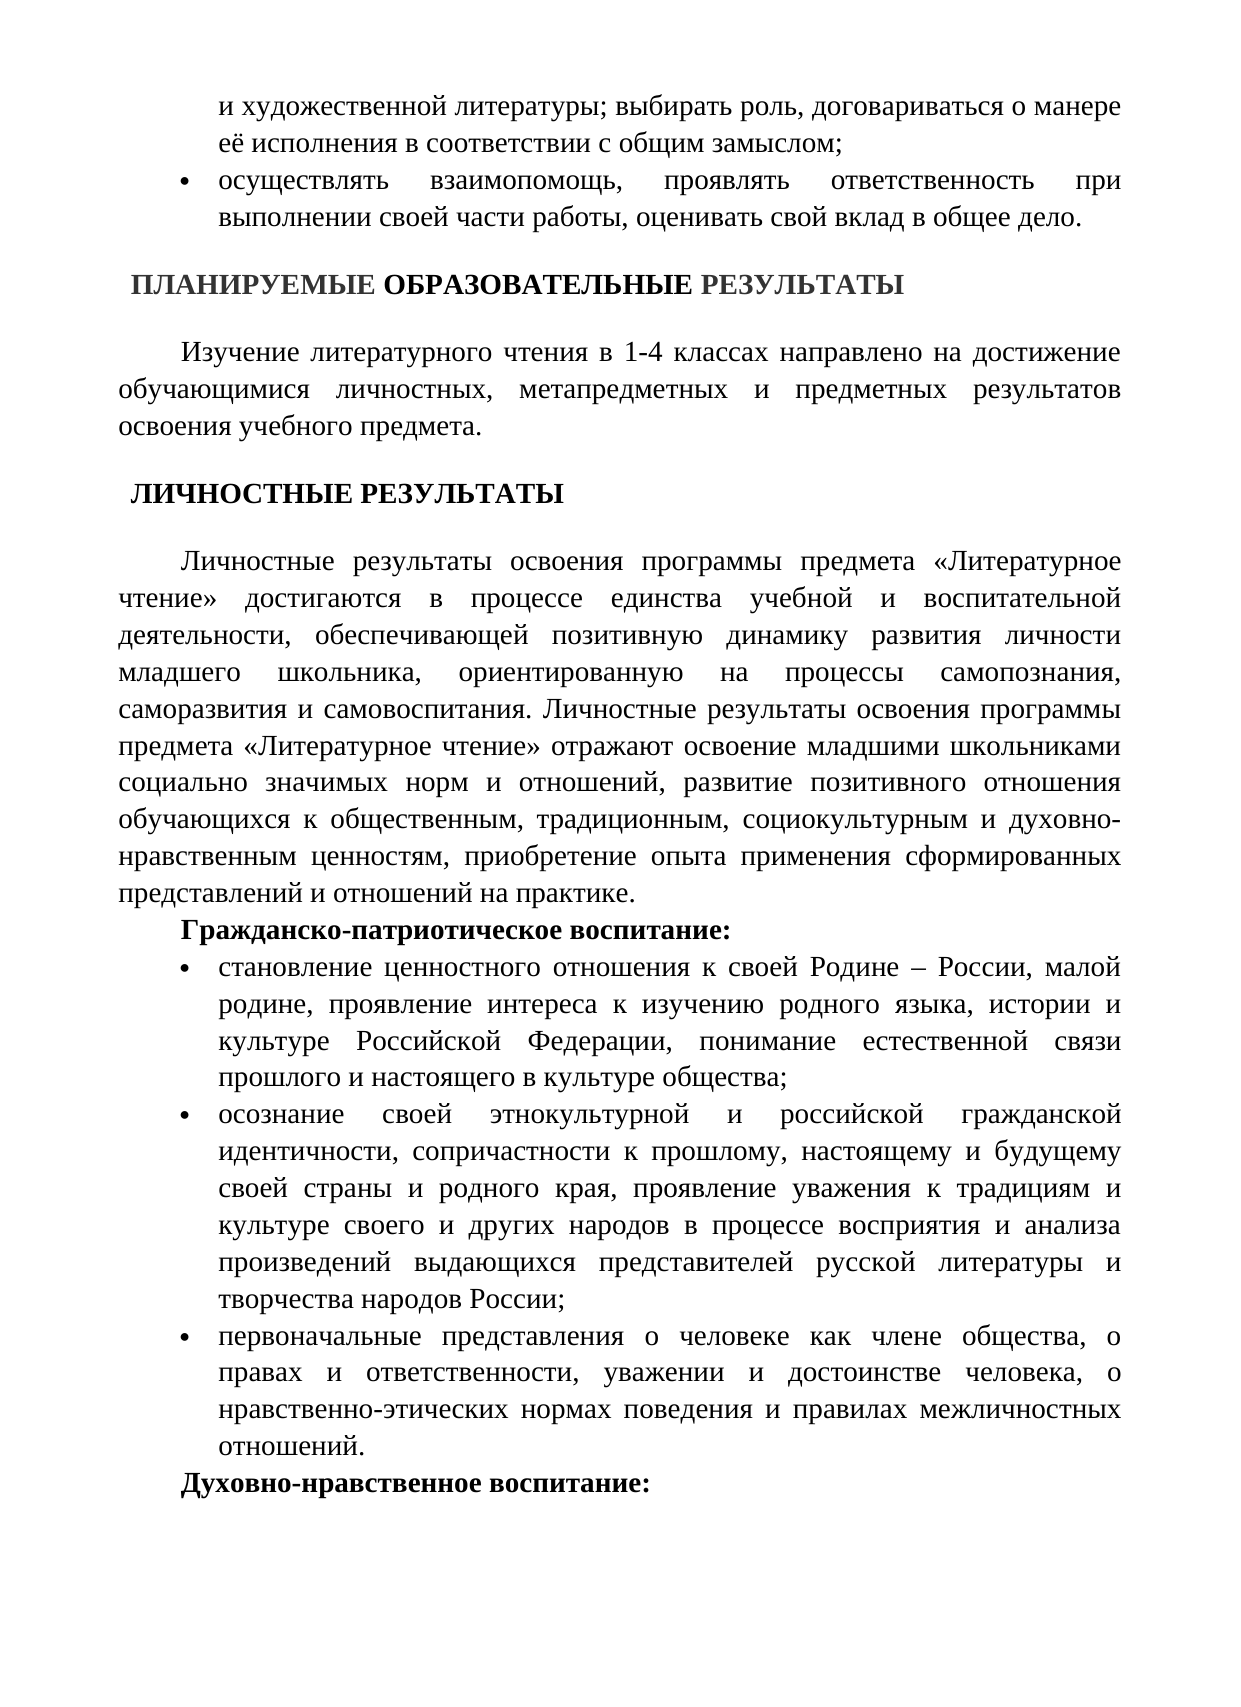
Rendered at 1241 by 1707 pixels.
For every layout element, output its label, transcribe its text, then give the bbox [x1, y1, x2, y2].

list осуществлять взаимопомощь, проявлять ответственность при выполнении своей части работы, оценивать свой вклад в общее дело. [181, 162, 1122, 233]
text Личностные результаты освоения программы предмета «Литературное чтение» достигаются в процессе единства учебной и воспитательной деятельности, обеспечивающей позитивную динамику развития личности младшего школьника, ориентированную на процессы самопознания, саморазвития и самовоспитания. Личностные результаты освоения программы предмета «Литературное чтение» отражают освоение младшими школьниками социально значимых норм и отношений, развитие позитивного отношения обучающихся к общественным, традиционным, социокультурным и духовно-нравственным ценностям, приобретение опыта применения сформированных представлений и отношений на практике. [118, 543, 1122, 909]
text Изучение литературного чтения в 1-4 классах направлено на достижение обучающимися личностных, метапредметных и предметных результатов освоения учебного предмета. [118, 334, 1122, 442]
list первоначальные представления о человеке как члене общества, о правах и ответственности, уважении и достоинстве человека, о нравственно-этических нормах поведения и правилах межличностных отношений. [181, 1318, 1122, 1462]
text Гражданско-патриотическое воспитание: [118, 912, 1122, 946]
list осознание своей этнокультурной и российской гражданской идентичности, сопричастности к прошлому, настоящему и будущему своей страны и родного края, проявление уважения к традициям и культуре своего и других народов в процессе восприятия и анализа произведений выдающихся представителей русской литературы и творчества народов России; [181, 1096, 1122, 1314]
text Духовно-нравственное воспитание: [118, 1465, 1122, 1499]
text ЛИЧНОСТНЫЕ РЕЗУЛЬТАТЫ [131, 476, 1122, 509]
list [181, 88, 1122, 159]
list становление ценностного отношения к своей Родине – России, малой родине, проявление интереса к изучению родного языка, истории и культуре Российской Федерации, понимание естественной связи прошлого и настоящего в культуре общества; [181, 949, 1122, 1093]
text ПЛАНИРУЕМЫЕ ОБРАЗОВАТЕЛЬНЫЕ РЕЗУЛЬТАТЫ [131, 267, 1122, 300]
